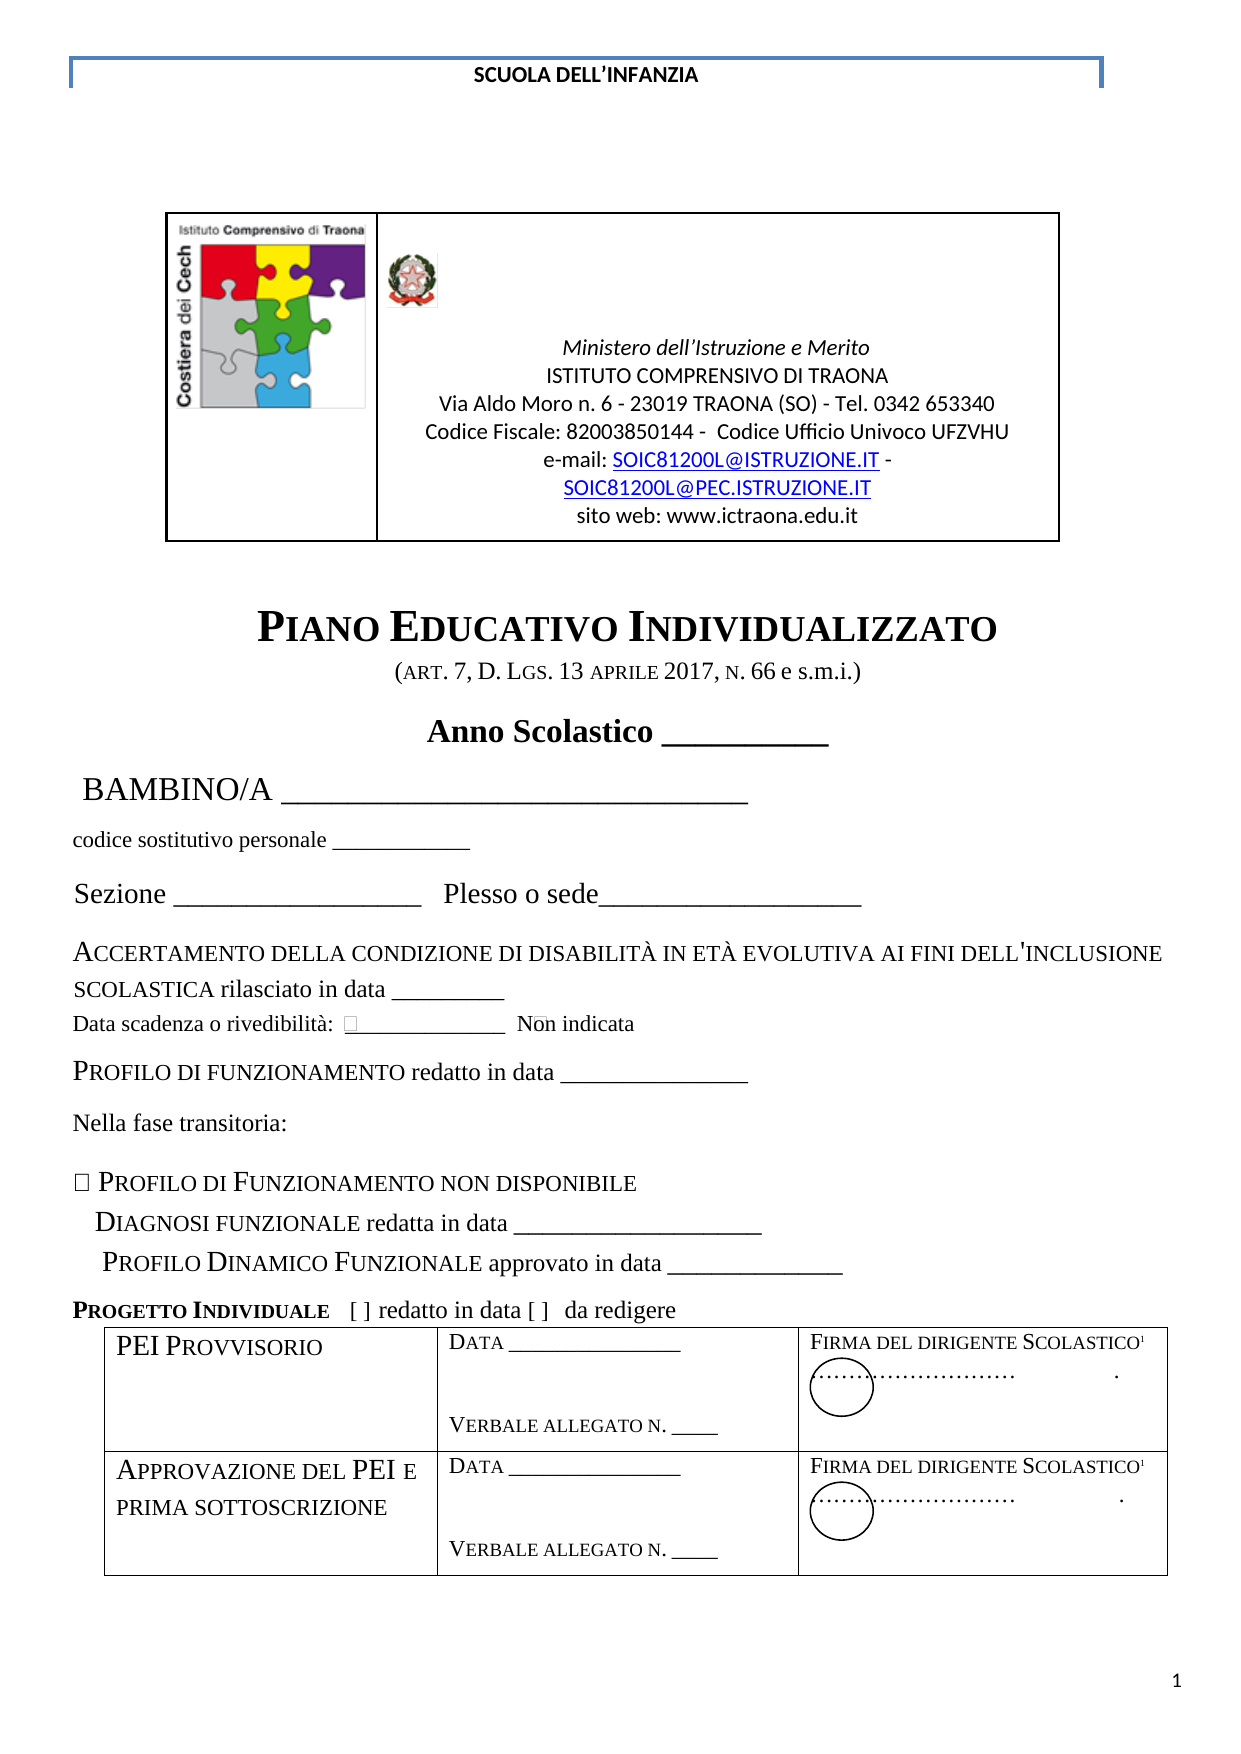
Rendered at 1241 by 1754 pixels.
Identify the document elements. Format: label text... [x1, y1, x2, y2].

text ACCERTAMENTO DELLA CONDIZIONE DI DISABILITÀ IN ETÀ EVOLUTIVA AI FINI DELL'INCLUSIONE SCOLASTICA rilasciato in data _________ [72, 934, 1186, 1004]
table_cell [799, 1452, 1167, 1574]
text  PROFILO DI FUNZIONAMENTO NON DISPONIBILE [72, 1164, 1186, 1198]
text (ART. 7, D. LGS. 13 APRILE 2017, N. 66 e s.m.i.) [73, 656, 1183, 684]
table_header Ministero dell’Istruzione e Merito ISTITUTO COMPRENSIVO DI TRAONA Via Aldo Moro n. 6 - 23019 TRAONA (SO) - Tel. 0342 653340 Codice Fiscale: 82003850144 - Codice Ufficio Univoco UFZVHU e-mail: SOIC81200L@ISTRUZIONE.IT - SOIC81200L@PEC.ISTRUZIONE.IT sito web: www.ictraona.edu.it [378, 214, 1058, 540]
text DIAGNOSI FUNZIONALE redatta in data _________________ [73, 1204, 1186, 1238]
text PROGETTO INDIVIDUALE [ ] redatto in data [ ] da redigere [72, 1296, 1186, 1324]
text Sezione _________________ Plesso o sede__________________ [74, 877, 1186, 910]
table_cell APPROVAZIONE DEL PEI E PRIMA SOTTOSCRIZIONE [105, 1452, 437, 1574]
table_header FIRMA DEL DIRIGENTE SCOLASTICO1 ……………………… . [799, 1328, 1167, 1451]
picture [386, 253, 439, 309]
table_header [168, 214, 376, 540]
text Nella fase transitoria: [72, 1108, 1186, 1137]
text PROFILO DI FUNZIONAMENTO redatto in data _______________ [72, 1053, 777, 1087]
table_header PEI PROVVISORIO [105, 1328, 437, 1451]
text PROFILO DINAMICO FUNZIONALE approvato in data ____________ [73, 1244, 1186, 1278]
text Anno Scolastico __________ [74, 711, 1027, 749]
text codice sostitutivo personale ____________ [72, 826, 1186, 853]
picture [341, 1010, 378, 1036]
text PIANO EDUCATIVO INDIVIDUALIZZATO [73, 599, 1182, 652]
picture [175, 224, 367, 410]
picture [531, 1010, 567, 1036]
text BAMBINO/A ____________________________ [74, 769, 1027, 807]
text SCUOLA DELL’INFANZIA [73, 60, 1099, 88]
table_header DATA _______________ VERBALE ALLEGATO N. ____ [438, 1328, 798, 1451]
text Data scadenza o rivedibilità: ______________ Non indicata [72, 1010, 777, 1037]
table_cell DATA _______________ VERBALE ALLEGATO N. ____ [438, 1452, 798, 1574]
